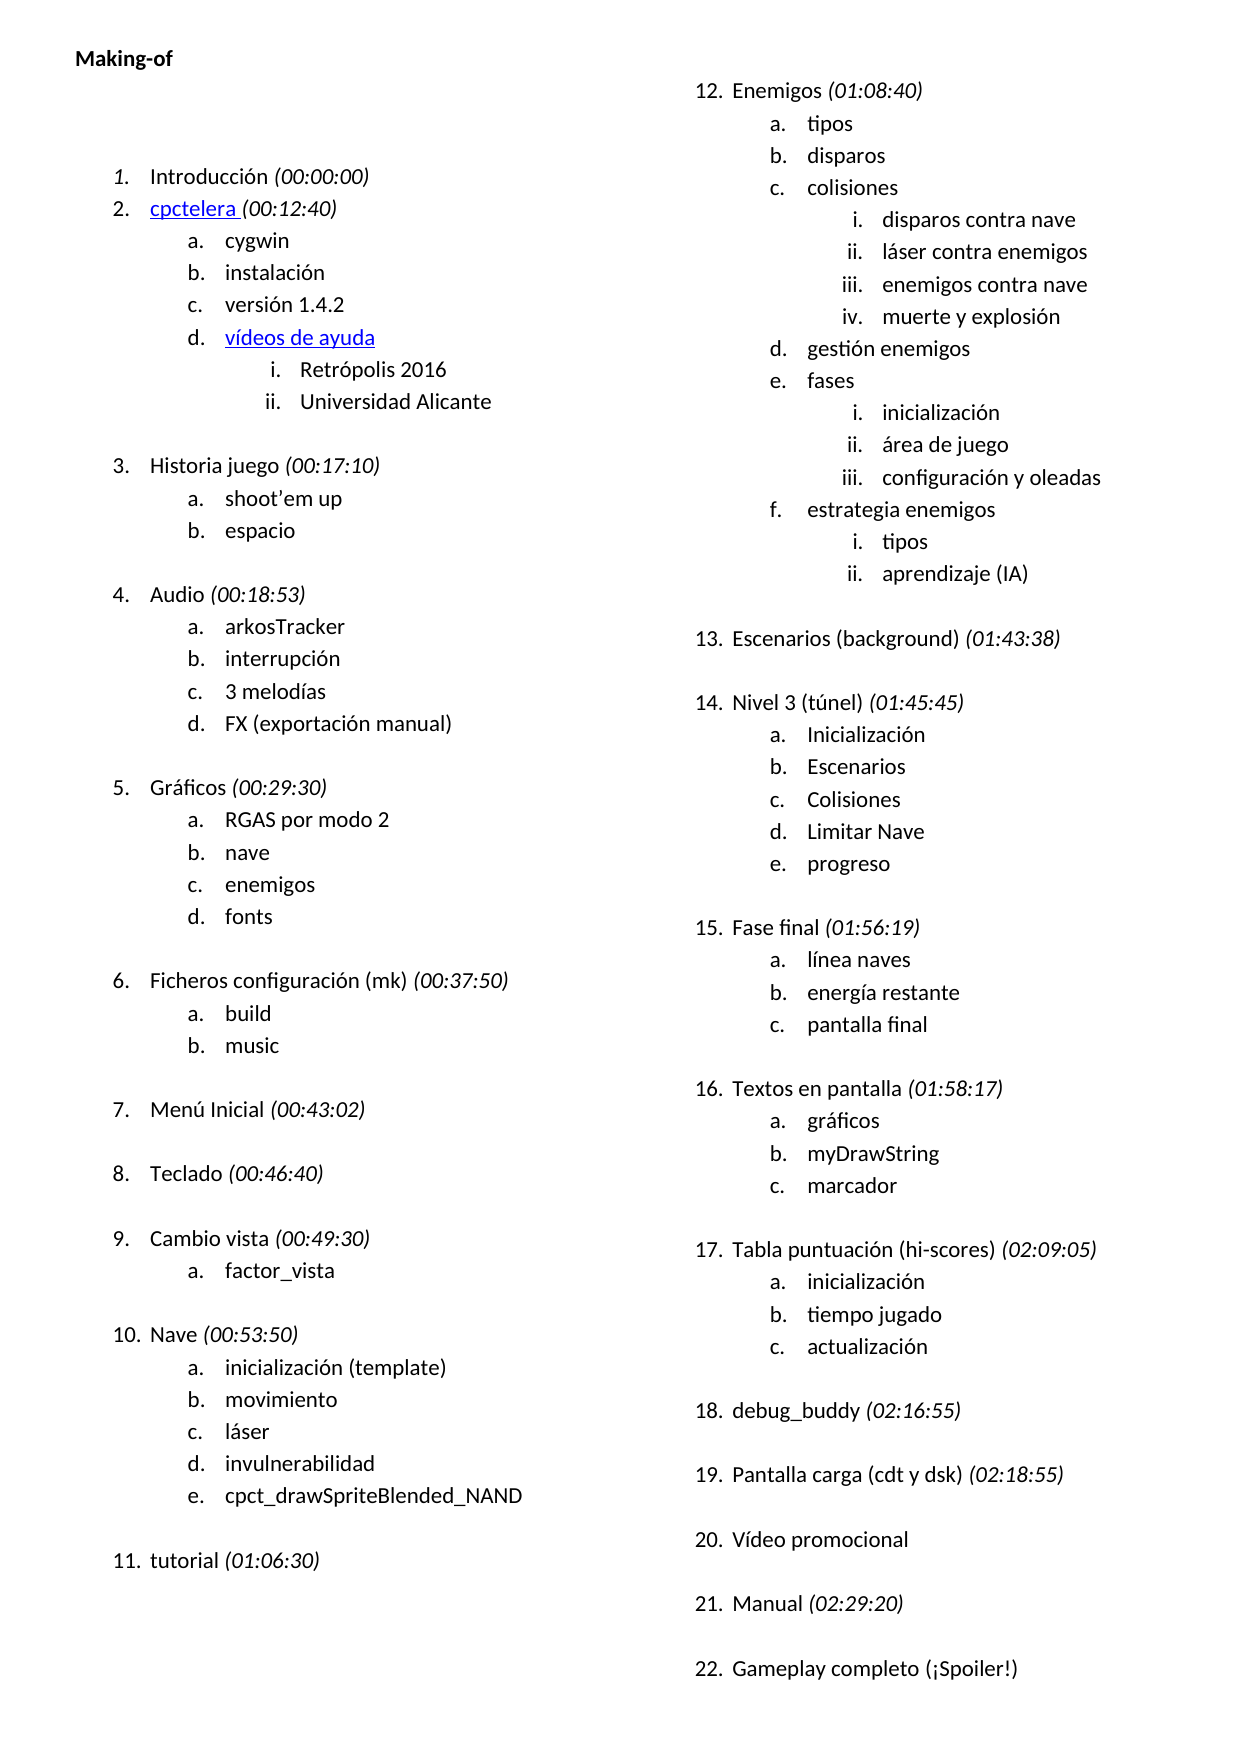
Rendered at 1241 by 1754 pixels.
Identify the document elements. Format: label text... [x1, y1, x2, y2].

list actualización [769, 1332, 1165, 1360]
list interrupción [187, 644, 583, 673]
list aprendizaje (IA) [863, 559, 1165, 587]
list configuración y oleadas [863, 463, 1165, 491]
list Colisiones [769, 785, 1165, 813]
list progreso [769, 849, 1165, 877]
list Menú Inicial (00:43:02) [112, 1095, 583, 1123]
list gestión enemigos [769, 334, 1165, 362]
list instalación [187, 258, 583, 286]
list Vídeo promocional [694, 1525, 1165, 1553]
list enemigos contra nave [863, 270, 1165, 298]
list vídeos de ayuda [187, 323, 583, 351]
list muerte y explosión [863, 302, 1165, 330]
list nave [187, 838, 583, 866]
list tipos [769, 109, 1165, 137]
list FX (exportación manual) [187, 709, 583, 737]
text Making-of [75, 44, 583, 72]
list 3 melodías [187, 677, 583, 705]
list enemigos [187, 870, 583, 898]
list Pantalla carga (cdt y dsk) (02:18:55) [694, 1461, 1165, 1489]
list Gráficos (00:29:30) [112, 773, 583, 801]
list myDrawString [769, 1139, 1165, 1167]
list Escenarios [769, 752, 1165, 781]
list láser contra enemigos [863, 237, 1165, 266]
list tiempo jugado [769, 1300, 1165, 1328]
list versión 1.4.2 [187, 291, 583, 318]
list Tabla puntuación (hi-scores) (02:09:05) [694, 1235, 1165, 1263]
list movimiento [187, 1385, 583, 1413]
list Cambio vista (00:49:30) [112, 1224, 583, 1252]
list marcador [769, 1171, 1165, 1199]
list invulnerabilidad [187, 1449, 583, 1477]
list tipos [863, 527, 1165, 555]
list cpctelera (00:12:40) [112, 194, 583, 222]
list estrategia enemigos [769, 495, 1165, 523]
list Fase final (01:56:19) [694, 913, 1165, 941]
list tutorial (01:06:30) [112, 1546, 583, 1574]
list Historia juego (00:17:10) [112, 451, 583, 479]
list Universidad Alicante [281, 387, 583, 415]
list área de juego [863, 431, 1165, 459]
list RGAS por modo 2 [187, 806, 583, 833]
list láser [187, 1417, 583, 1445]
list inicialización [863, 398, 1165, 426]
list disparos contra nave [863, 205, 1165, 233]
list colisiones [769, 173, 1165, 201]
list shoot’em up [187, 484, 583, 512]
list Ficheros configuración (mk) (00:37:50) [112, 966, 583, 994]
list Introducción (00:00:00) [112, 162, 583, 190]
list Manual (02:29:20) [694, 1589, 1165, 1617]
list Teclado (00:46:40) [112, 1159, 583, 1188]
list Limitar Nave [769, 817, 1165, 845]
list debug_buddy (02:16:55) [694, 1396, 1165, 1424]
list fases [769, 366, 1165, 394]
list energía restante [769, 978, 1165, 1006]
list pantalla final [769, 1010, 1165, 1038]
list Nave (00:53:50) [112, 1321, 583, 1348]
list Audio (00:18:53) [112, 580, 583, 608]
list espacio [187, 516, 583, 544]
list music [187, 1031, 583, 1059]
list Retrópolis 2016 [281, 355, 583, 383]
list Textos en pantalla (01:58:17) [694, 1074, 1165, 1102]
list fonts [187, 902, 583, 930]
list cpct_drawSpriteBlended_NAND [187, 1481, 583, 1509]
list Gameplay completo (¡Spoiler!) [694, 1654, 1165, 1682]
list Escenarios (background) (01:43:38) [694, 624, 1165, 652]
list build [187, 999, 583, 1027]
list cygwin [187, 226, 583, 254]
list Inicialización [769, 720, 1165, 748]
list inicialización (template) [187, 1353, 583, 1381]
list factor_vista [187, 1256, 583, 1284]
list Enemigos (01:08:40) [694, 77, 1165, 104]
list disparos [769, 141, 1165, 169]
list arkosTracker [187, 612, 583, 640]
list inicialización [769, 1267, 1165, 1296]
list gráficos [769, 1107, 1165, 1134]
list Nivel 3 (túnel) (01:45:45) [694, 688, 1165, 716]
list línea naves [769, 946, 1165, 974]
